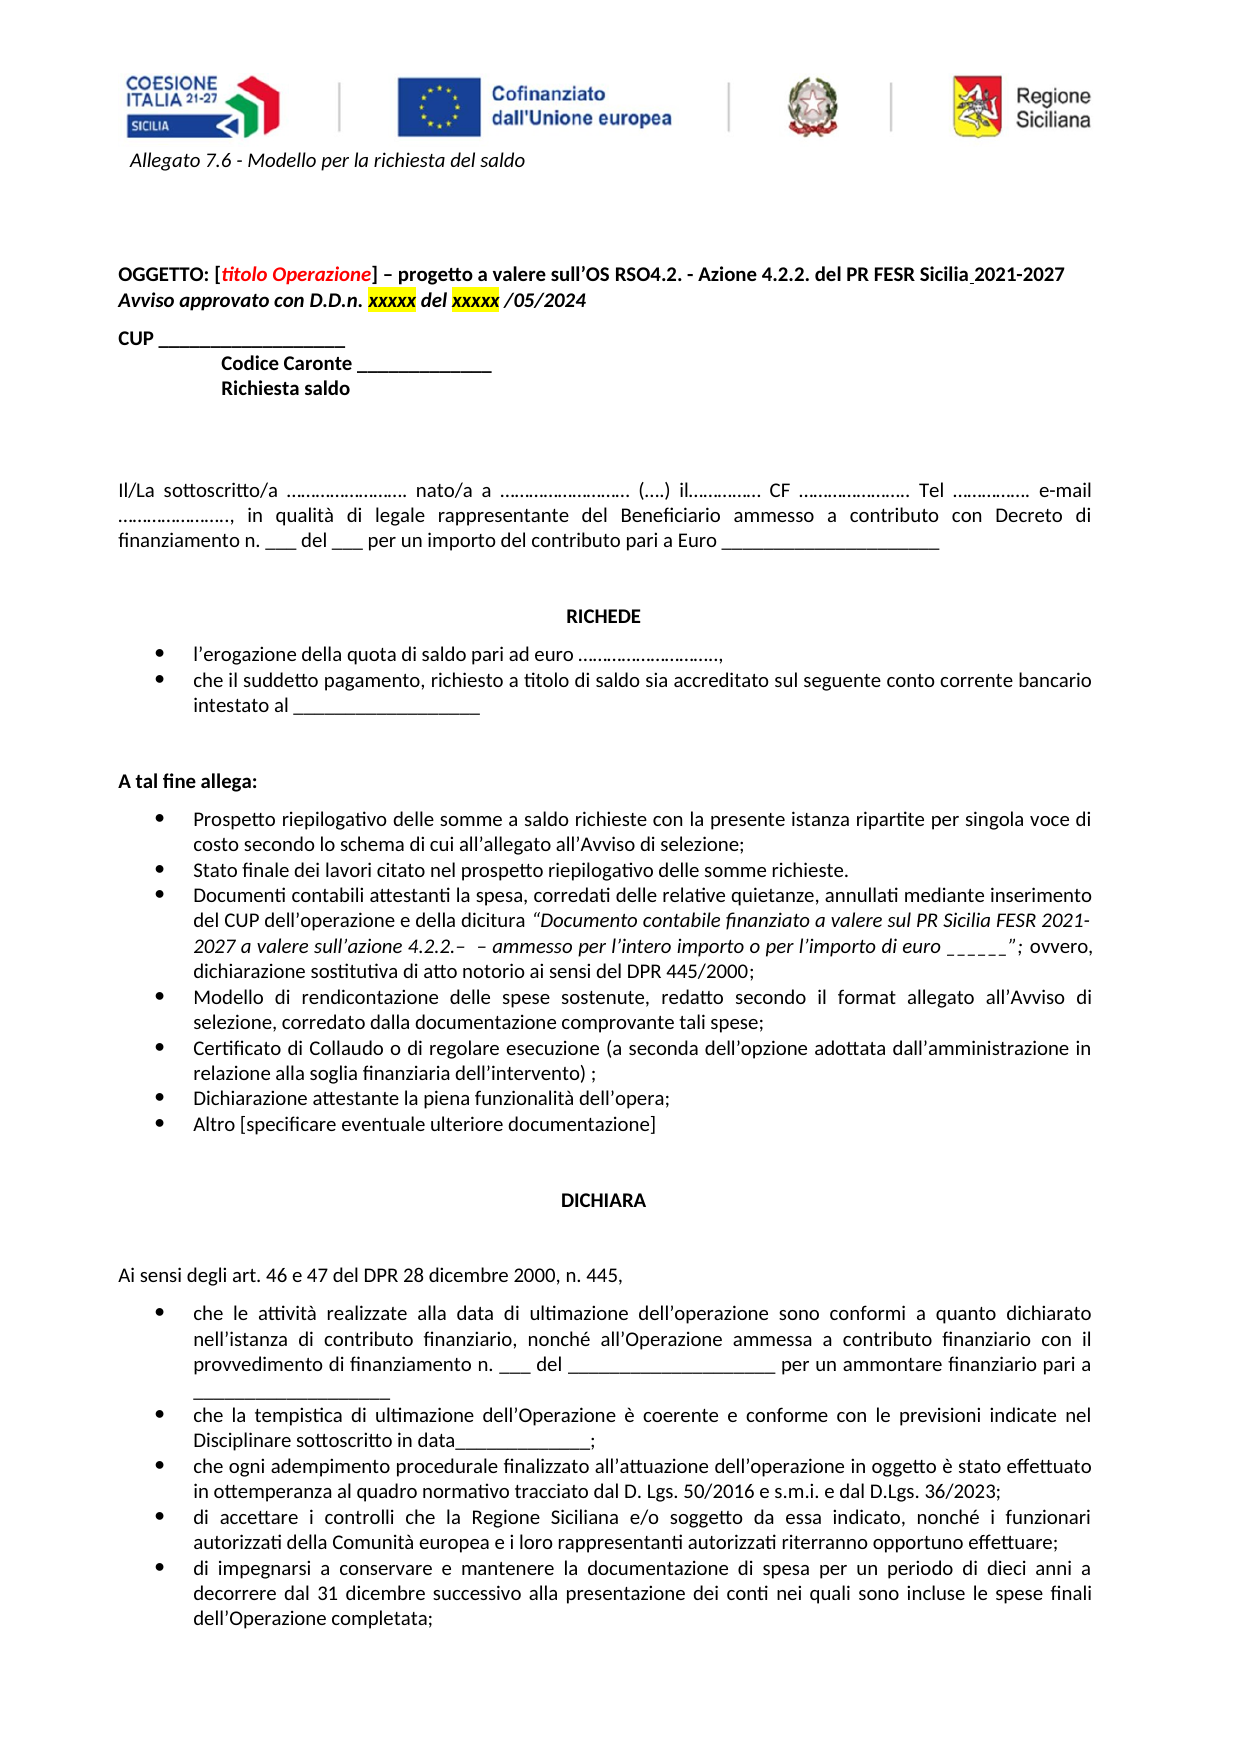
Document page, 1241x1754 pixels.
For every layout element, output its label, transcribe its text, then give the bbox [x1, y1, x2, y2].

list che ogni adempimento procedurale finalizzato all’attuazione dell’operazione in oggetto è stato effettuato in ottemperanza al quadro normativo tracciato dal D. Lgs. 50/2016 e s.m.i. e dal D.Lgs. 36/2023; [156, 1453, 1093, 1504]
list Prospetto riepilogativo delle somme a saldo richieste con la presente istanza ripartite per singola voce di costo secondo lo schema di cui all’allegato all’Avviso di selezione; [156, 806, 1093, 857]
text OGGETTO: [titolo Operazione] – progetto a valere sull’OS RSO4.2. - Azione 4.2.2. del PR FESR Sicilia 2021-2027 Avviso approvato con D.D.n. xxxxx del xxxxx /05/2024 [118, 261, 1093, 312]
list Certificato di Collaudo o di regolare esecuzione (a seconda dell’opzione adottata dall’amministrazione in relazione alla soglia finanziaria dell’intervento) ; [156, 1035, 1093, 1086]
list Modello di rendicontazione delle spese sostenute, redatto secondo il format allegato all’Avviso di selezione, corredato dalla documentazione comprovante tali spese; [156, 984, 1093, 1035]
list di impegnarsi a conservare e mantenere la documentazione di spesa per un periodo di dieci anni a decorrere dal 31 dicembre successivo alla presentazione dei conti nei quali sono incluse le spese finali dell’Operazione completata; [156, 1555, 1093, 1631]
list di accettare i controlli che la Regione Siciliana e/o soggetto da essa indicato, nonché i funzionari autorizzati della Comunità europea e i loro rappresentanti autorizzati riterranno opportuno effettuare; [156, 1504, 1093, 1555]
list l’erogazione della quota di saldo pari ad euro ……………………….., [156, 641, 1093, 667]
picture [118, 73, 1094, 147]
list che le attività realizzate alla data di ultimazione dell’operazione sono conformi a quanto dichiarato nell’istanza di contributo finanziario, nonché all’Operazione ammessa a contributo finanziario con il provvedimento di finanziamento n. ___ del ____________________ per un ammontare finanziario pari a ___________________ [156, 1301, 1093, 1402]
text CUP __________________ Codice Caronte _____________ Richiesta saldo [118, 325, 1093, 426]
text Il/La sottoscritto/a ……………………. nato/a a ……………………… (….) il…………… CF ………………….. Tel ……………. e-mail ………………….., in qualità di legale rappresentante del Beneficiario ammesso a contributo con Decreto di finanziamento n. ___ del ___ per un importo del contributo pari a Euro _____________________ [118, 477, 1093, 553]
text Ai sensi degli art. 46 e 47 del DPR 28 dicembre 2000, n. 445, [118, 1263, 1093, 1288]
subtitle Allegato 7.6 - Modello per la richiesta del saldo [130, 148, 1093, 173]
text DICHIARA [118, 1187, 1093, 1212]
list Altro [specificare eventuale ulteriore documentazione] [156, 1111, 1093, 1136]
text A tal fine allega: [118, 768, 1093, 793]
text RICHEDE [118, 603, 1093, 629]
list che la tempistica di ultimazione dell’Operazione è coerente e conforme con le previsioni indicate nel Disciplinare sottoscritto in data_____________; [156, 1402, 1093, 1453]
list Documenti contabili attestanti la spesa, corredati delle relative quietanze, annullati mediante inserimento del CUP dell’operazione e della dicitura “Documento contabile finanziato a valere sul PR Sicilia FESR 2021-2027 a valere sull’azione 4.2.2.– – ammesso per l’intero importo o per l’importo di euro ______”; ovvero, dichiarazione sostitutiva di atto notorio ai sensi del DPR 445/2000; [156, 882, 1093, 984]
list Dichiarazione attestante la piena funzionalità dell’opera; [156, 1086, 1093, 1111]
list che il suddetto pagamento, richiesto a titolo di saldo sia accreditato sul seguente conto corrente bancario intestato al __________________ [156, 667, 1093, 718]
list Stato finale dei lavori citato nel prospetto riepilogativo delle somme richieste. [156, 857, 1093, 882]
